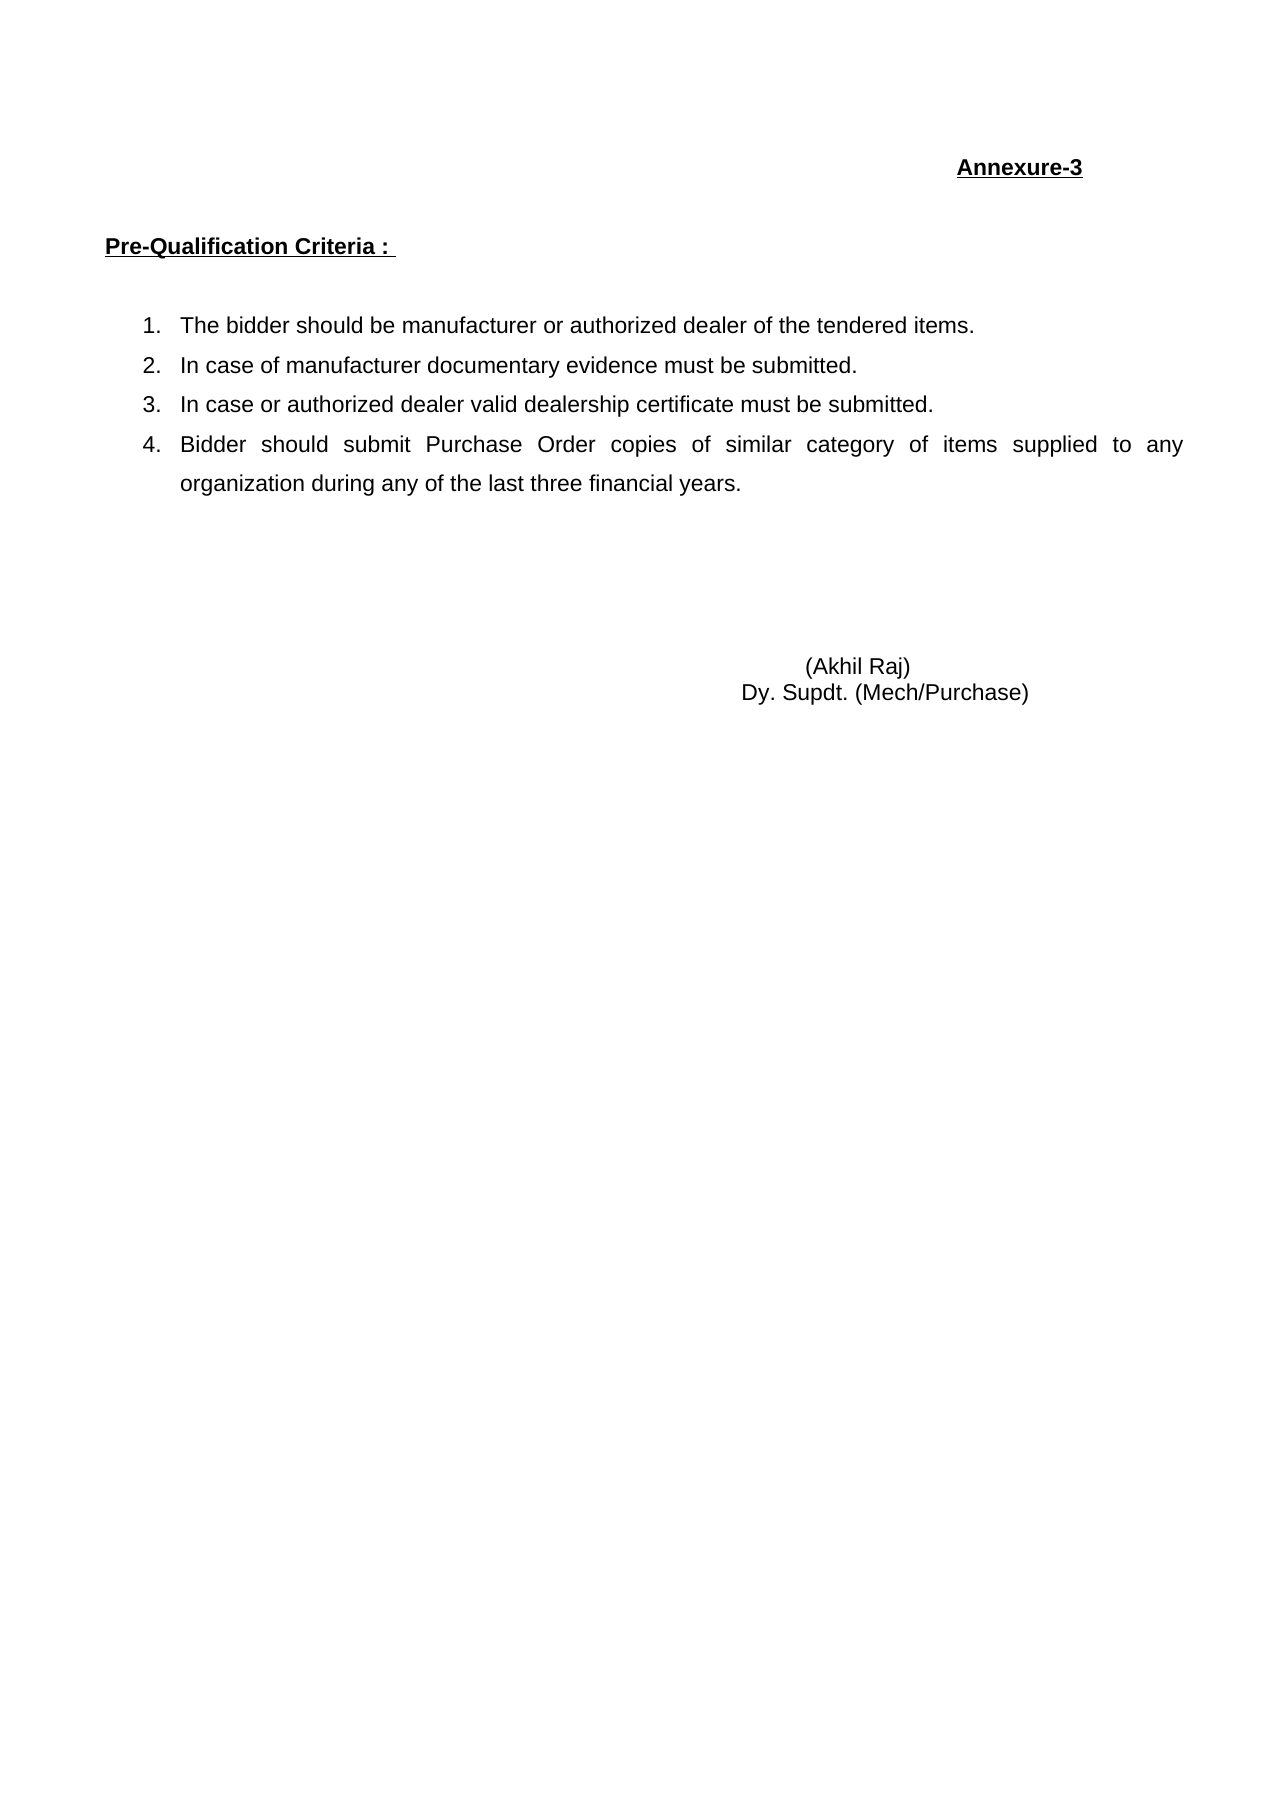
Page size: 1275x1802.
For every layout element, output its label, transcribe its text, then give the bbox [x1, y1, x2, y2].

text Pre-Qualification Criteria : [105, 233, 1185, 259]
list In case of manufacturer documentary evidence must be submitted. [142, 352, 1185, 378]
text Dy. Supdt. (Mech/Purchase) [105, 679, 1185, 706]
text (Akhil Raj) [105, 653, 1185, 679]
text Annexure-3 [555, 154, 1185, 180]
list The bidder should be manufacturer or authorized dealer of the tendered items. [142, 312, 1185, 338]
list In case or authorized dealer valid dealership certificate must be submitted. [142, 391, 1185, 417]
list Bidder should submit Purchase Order copies of similar category of items supplied to any organization during any of the last three financial years. [142, 431, 1185, 496]
